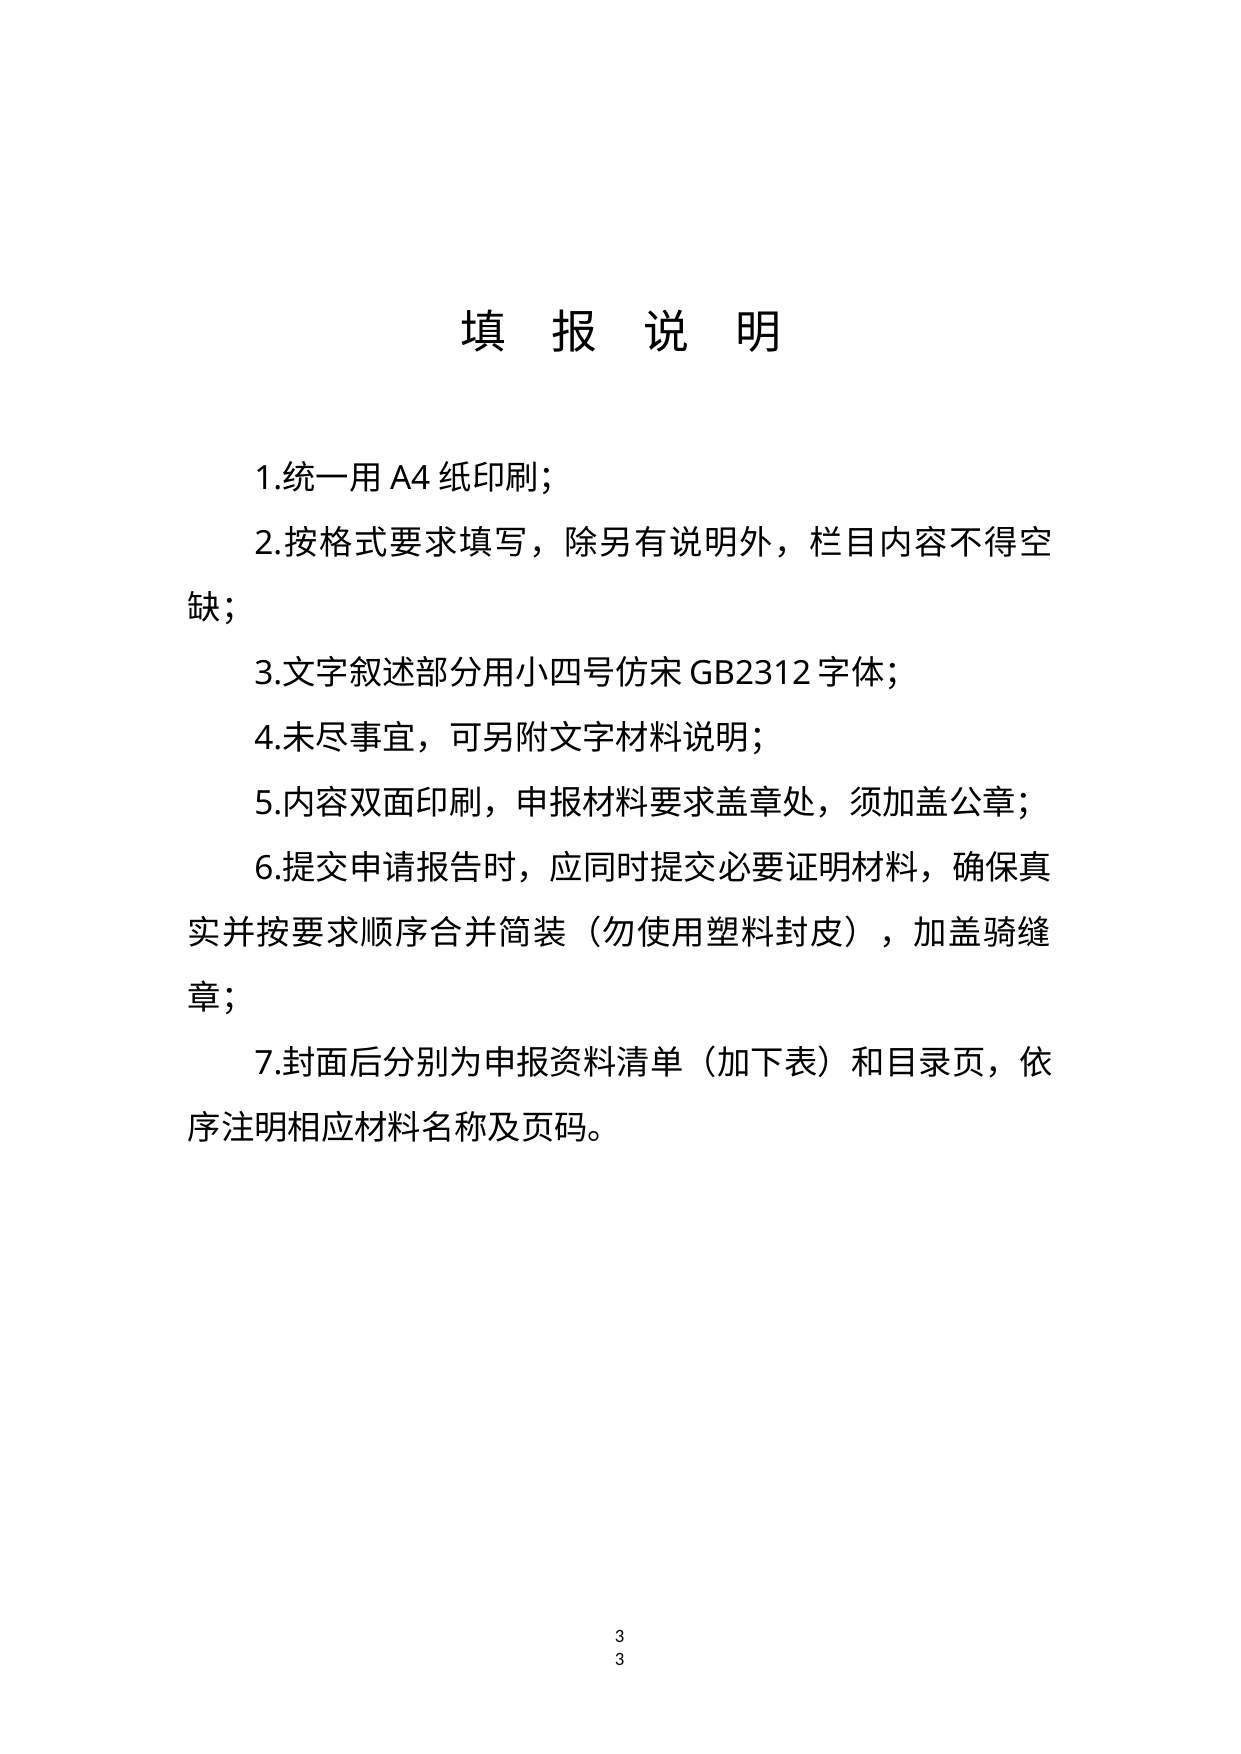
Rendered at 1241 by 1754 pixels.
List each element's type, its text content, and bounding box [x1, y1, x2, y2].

text 7.封面后分别为申报资料清单（加下表）和目录页，依序注明相应材料名称及页码。 [187, 1027, 1053, 1157]
text 4.未尽事宜，可另附文字材料说明； [187, 702, 1053, 767]
text 2.按格式要求填写，除另有说明外，栏目内容不得空缺； [187, 507, 1053, 637]
text 1.统一用 A4 纸印刷； [187, 442, 1053, 507]
text 6.提交申请报告时，应同时提交必要证明材料，确保真实并按要求顺序合并简装（勿使用塑料封皮），加盖骑缝章； [187, 832, 1053, 1027]
text 3.文字叙述部分用小四号仿宋GB2312字体； [187, 637, 1053, 702]
text 5.内容双面印刷，申报材料要求盖章处，须加盖公章； [187, 767, 1053, 832]
subtitle 填 报 说 明 [187, 280, 1053, 377]
